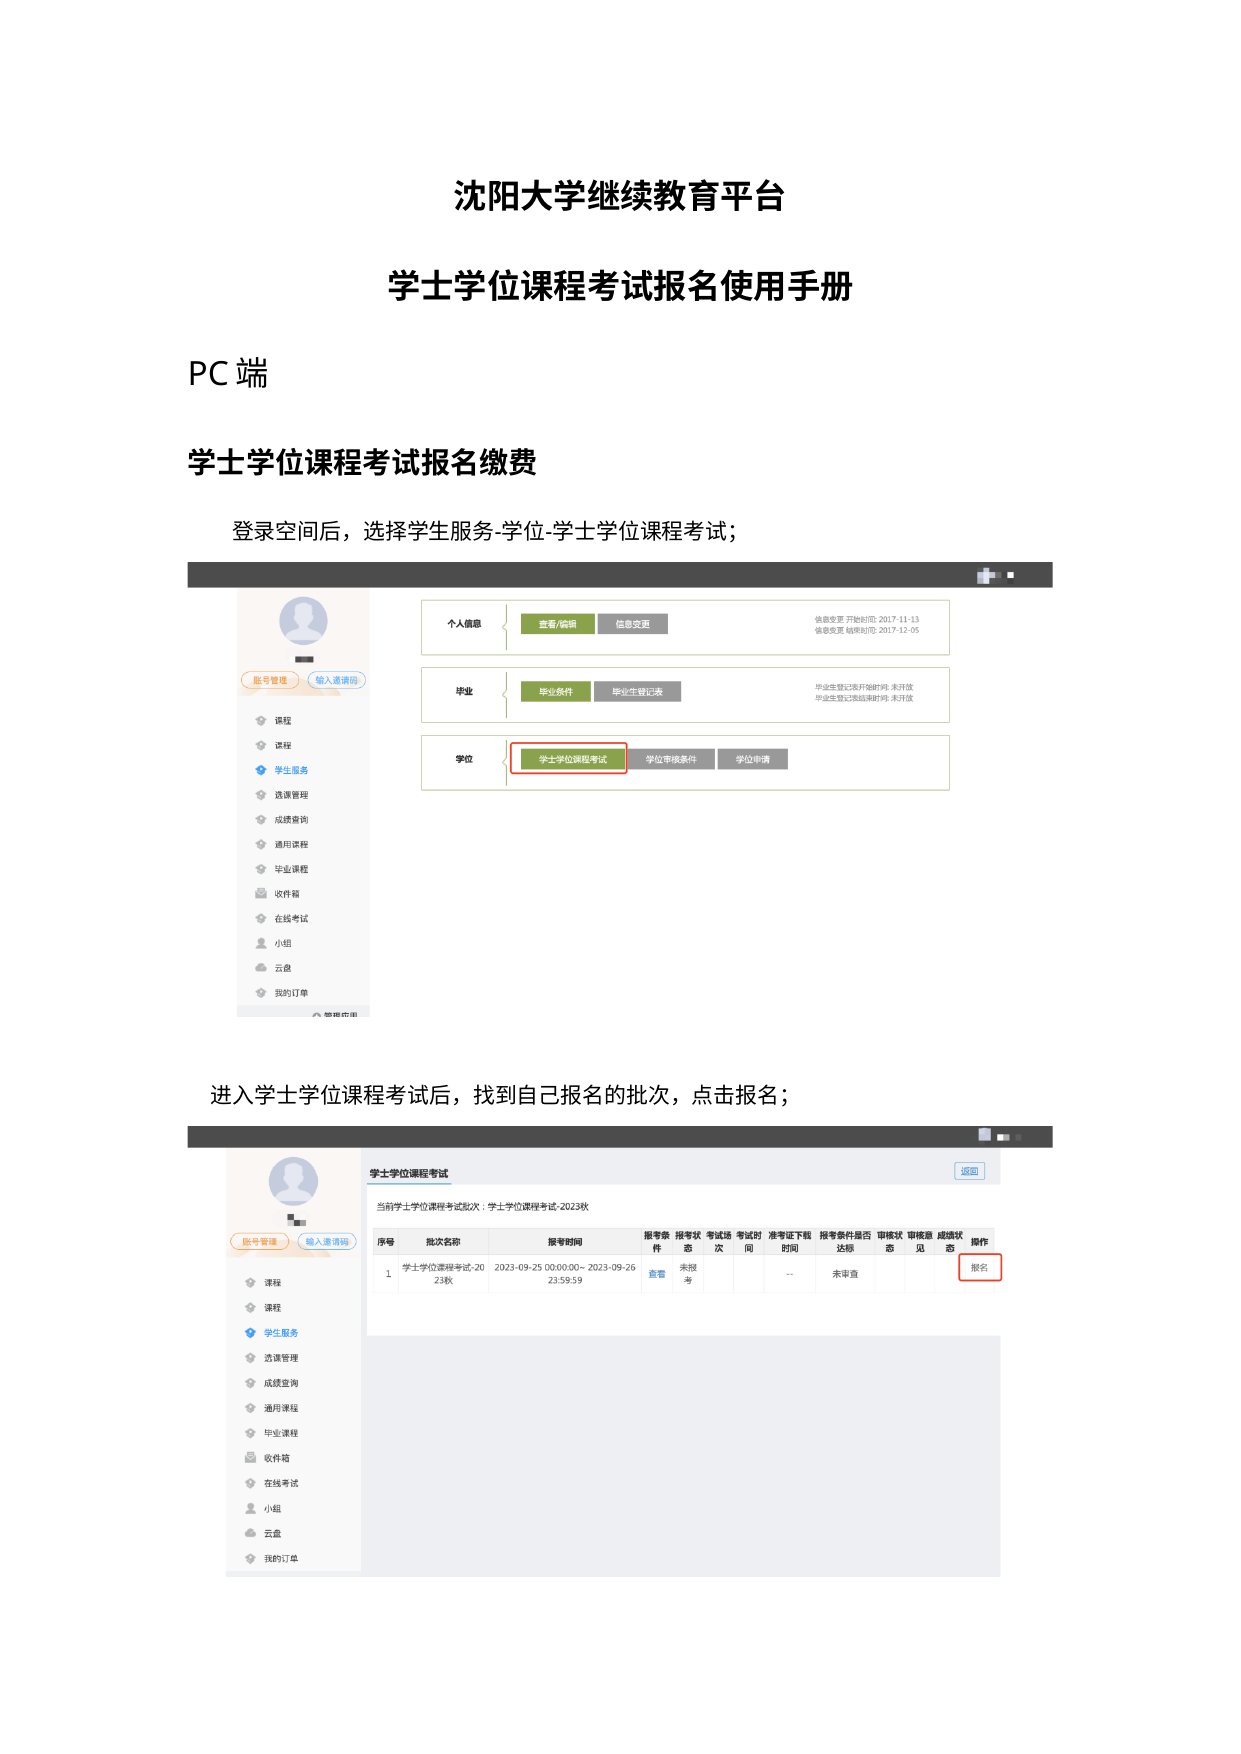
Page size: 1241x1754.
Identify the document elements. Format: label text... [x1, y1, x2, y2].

text 登录空间后，选择学生服务-学位-学士学位课程考试； [232, 514, 1053, 547]
picture [187, 1126, 1053, 1577]
text 进入学士学位课程考试后，找到自己报名的批次，点击报名； [187, 1078, 1053, 1111]
text PC端 [187, 340, 1053, 405]
text 学士学位课程考试报名使用手册 [187, 251, 1053, 316]
subtitle 学士学位课程考试报名缴费 [187, 428, 1053, 493]
text 沈阳大学继续教育平台 [187, 162, 1053, 227]
picture [187, 562, 1053, 1017]
